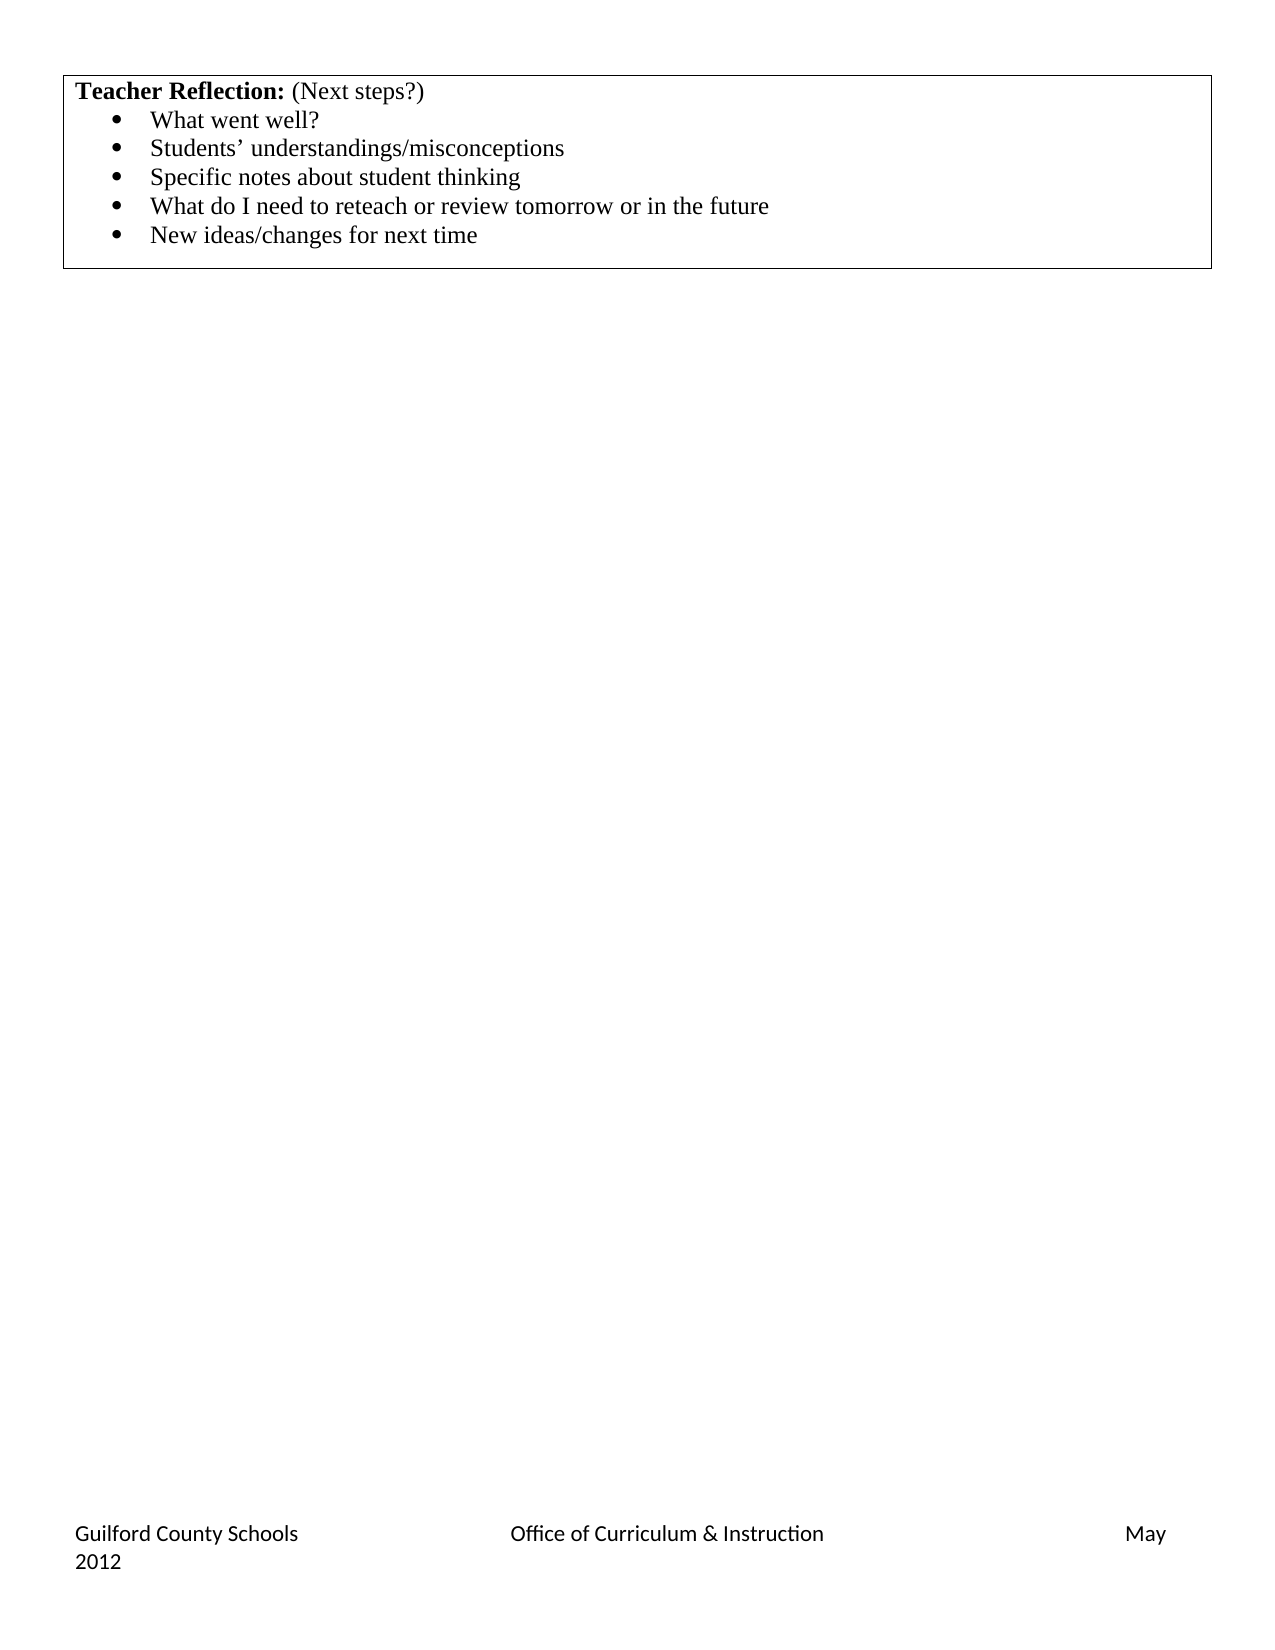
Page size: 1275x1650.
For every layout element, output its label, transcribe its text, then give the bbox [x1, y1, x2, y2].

table_cell Teacher Reflection: (Next steps?) What went well? Students’ understandings/misconceptions Specific notes about student thinking What do I need to reteach or review tomorrow or in the future New ideas/changes for next time [64, 76, 1211, 268]
